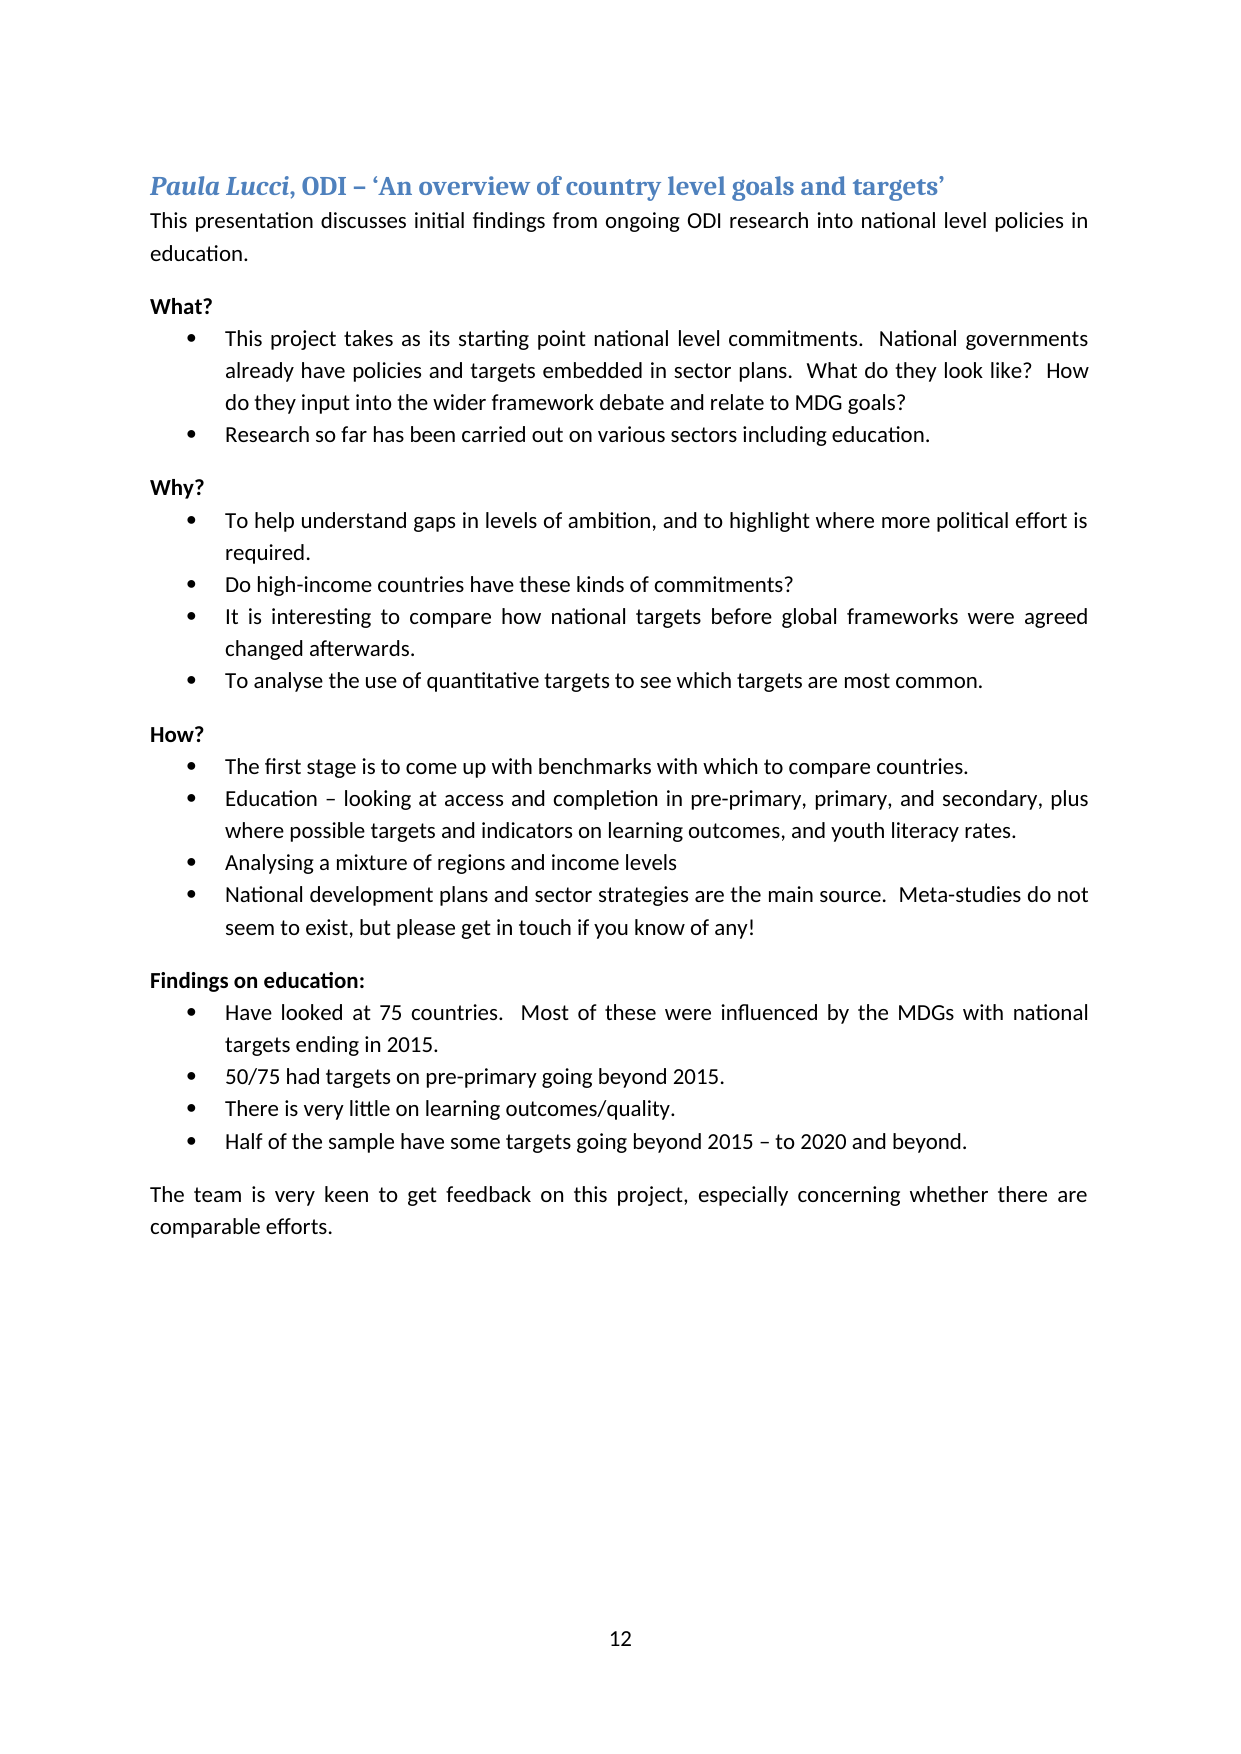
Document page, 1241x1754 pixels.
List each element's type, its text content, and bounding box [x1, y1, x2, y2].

list This project takes as its starting point national level commitments. National governments already have policies and targets embedded in sector plans. What do they look like? How do they input into the wider framework debate and relate to MDG goals? [187, 324, 1090, 416]
text Why? [150, 473, 1090, 502]
list National development plans and sector strategies are the main source. Meta-studies do not seem to exist, but please get in touch if you know of any! [187, 881, 1090, 941]
text Findings on education: [150, 966, 1090, 994]
list Education – looking at access and completion in pre-primary, primary, and secondary, plus where possible targets and indicators on learning outcomes, and youth literacy rates. [187, 784, 1090, 844]
list To help understand gaps in levels of ambition, and to highlight where more political effort is required. [187, 506, 1090, 566]
list It is interesting to compare how national targets before global frameworks were agreed changed afterwards. [187, 602, 1090, 662]
list There is very little on learning outcomes/quality. [187, 1094, 1090, 1123]
list Have looked at 75 countries. Most of these were influenced by the MDGs with national targets ending in 2015. [187, 998, 1090, 1058]
text This presentation discusses initial findings from ongoing ODI research into national level policies in education. [150, 207, 1090, 267]
subtitle Paula Lucci, ODI – ‘An overview of country level goals and targets’ [150, 171, 1090, 202]
list 50/75 had targets on pre-primary going beyond 2015. [187, 1062, 1090, 1090]
text How? [150, 720, 1090, 748]
list Do high-income countries have these kinds of commitments? [187, 570, 1090, 598]
list The first stage is to come up with benchmarks with which to compare countries. [187, 752, 1090, 780]
list Analysing a mixture of regions and income levels [187, 848, 1090, 876]
text The team is very keen to get feedback on this project, especially concerning whether there are comparable efforts. [150, 1180, 1090, 1240]
list Research so far has been carried out on various sectors including education. [187, 421, 1090, 448]
list Half of the sample have some targets going beyond 2015 – to 2020 and beyond. [187, 1127, 1090, 1155]
text What? [150, 292, 1090, 320]
list To analyse the use of quantitative targets to see which targets are most common. [187, 667, 1090, 695]
